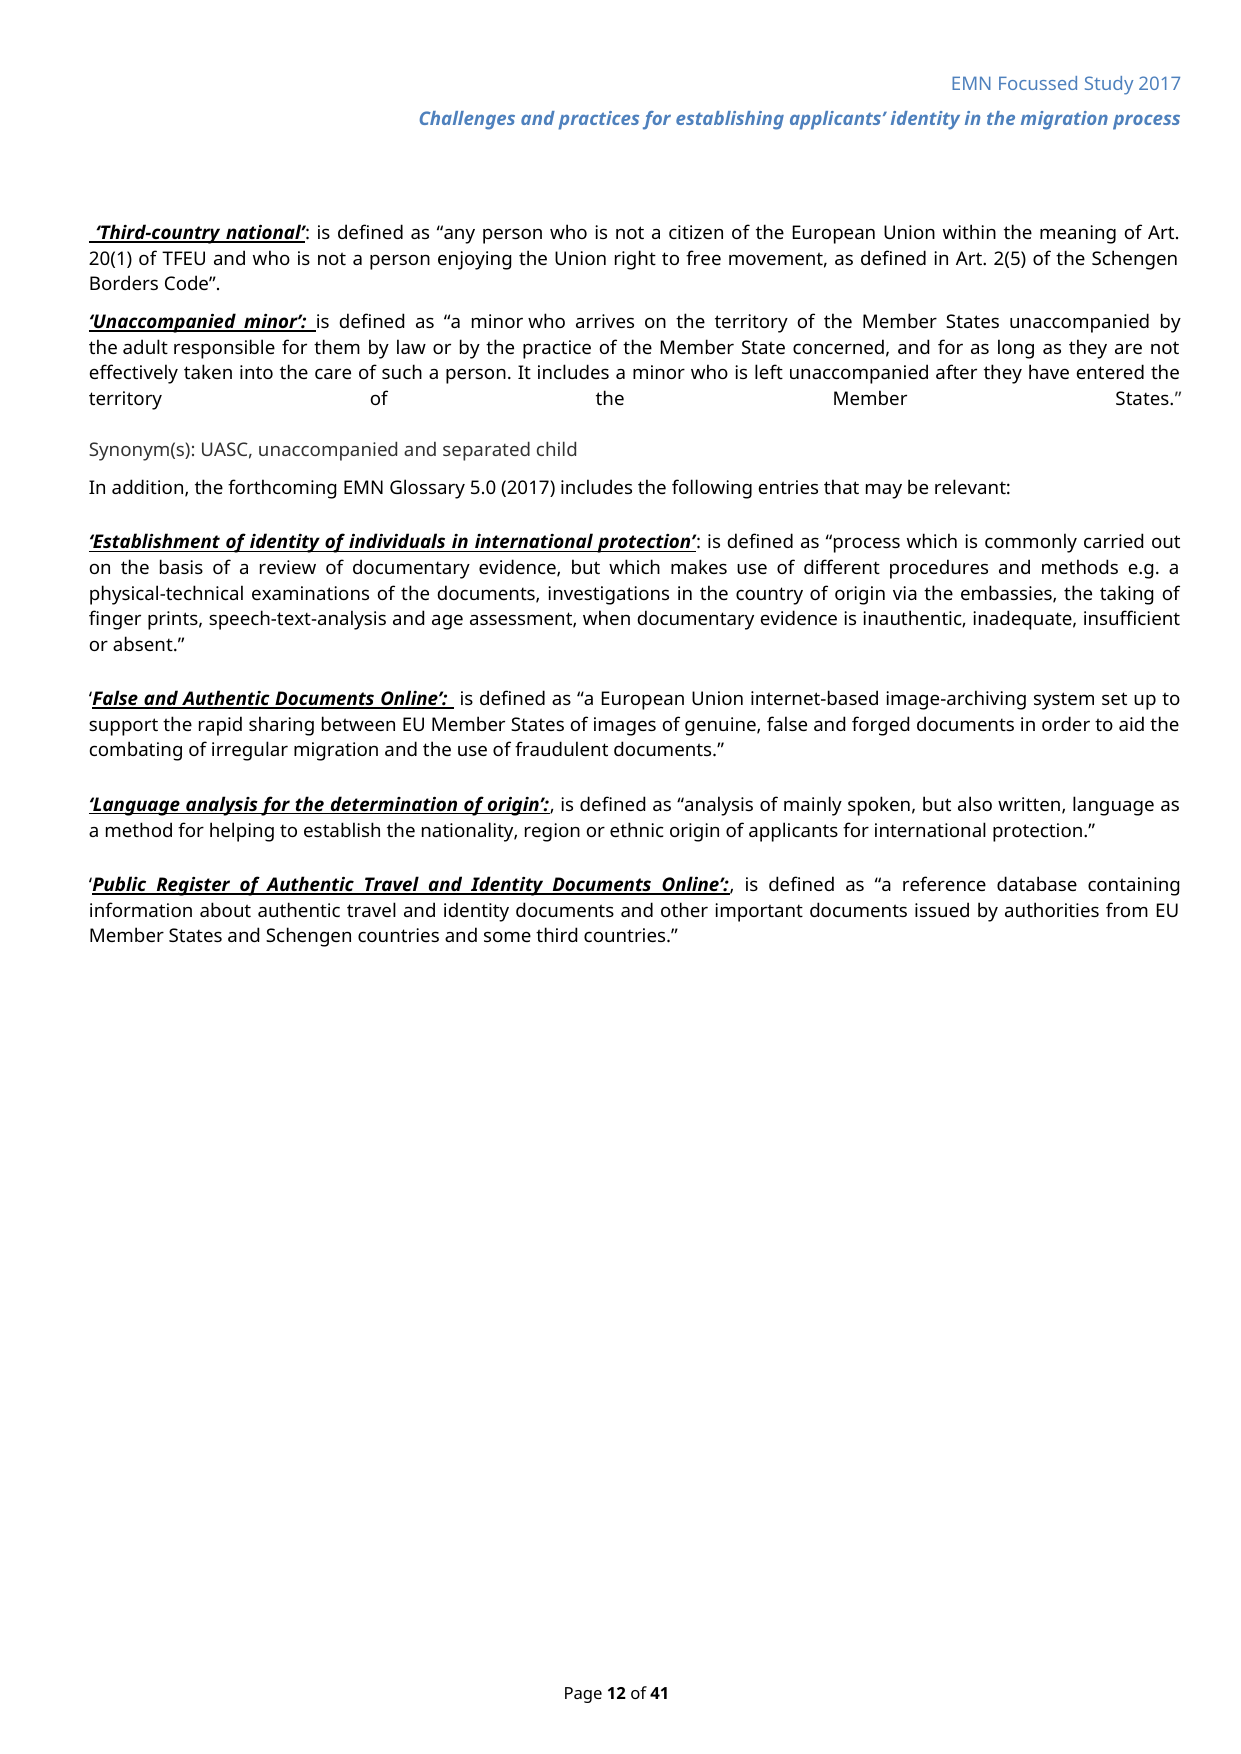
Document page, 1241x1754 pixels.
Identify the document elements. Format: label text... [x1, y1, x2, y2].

text In addition, the forthcoming EMN Glossary 5.0 (2017) includes the following entries that may be relevant: [89, 474, 1181, 500]
text ‘Third-country national’: is defined as “any person who is not a citizen of the European Union within the meaning of Art. 20(1) of TFEU and who is not a person enjoying the Union right to free movement, as defined in Art. 2(5) of the Schengen Borders Code”. [89, 219, 1181, 296]
text ‘Public Register of Authentic Travel and Identity Documents Online’:, is defined as “a reference database containing information about authentic travel and identity documents and other important documents issued by authorities from EU Member States and Schengen countries and some third countries.” [89, 872, 1181, 948]
text ‘False and Authentic Documents Online’: is defined as “a European Union internet-based image-archiving system set up to support the rapid sharing between EU Member States of images of genuine, false and forged documents in order to aid the combating of irregular migration and the use of fraudulent documents.” [89, 686, 1181, 762]
text ‘Language analysis for the determination of origin’:, is defined as “analysis of mainly spoken, but also written, language as a method for helping to establish the nationality, region or ethnic origin of applicants for international protection.” [89, 791, 1181, 842]
text ‘Establishment of identity of individuals in international protection’: is defined as “process which is commonly carried out on the basis of a review of documentary evidence, but which makes use of different procedures and methods e.g. a physical-technical examinations of the documents, investigations in the country of origin via the embassies, the taking of finger prints, speech-text-analysis and age assessment, when documentary evidence is inauthentic, inadequate, insufficient or absent.” [89, 529, 1181, 656]
text ‘Unaccompanied minor’: is defined as “a minor who arrives on the territory of the Member States unaccompanied by the adult responsible for them by law or by the practice of the Member State concerned, and for as long as they are not effectively taken into the care of such a person. It includes a minor who is left unaccompanied after they have entered the territory of the Member States.” Synonym(s): UASC, unaccompanied and separated child [89, 308, 1181, 462]
